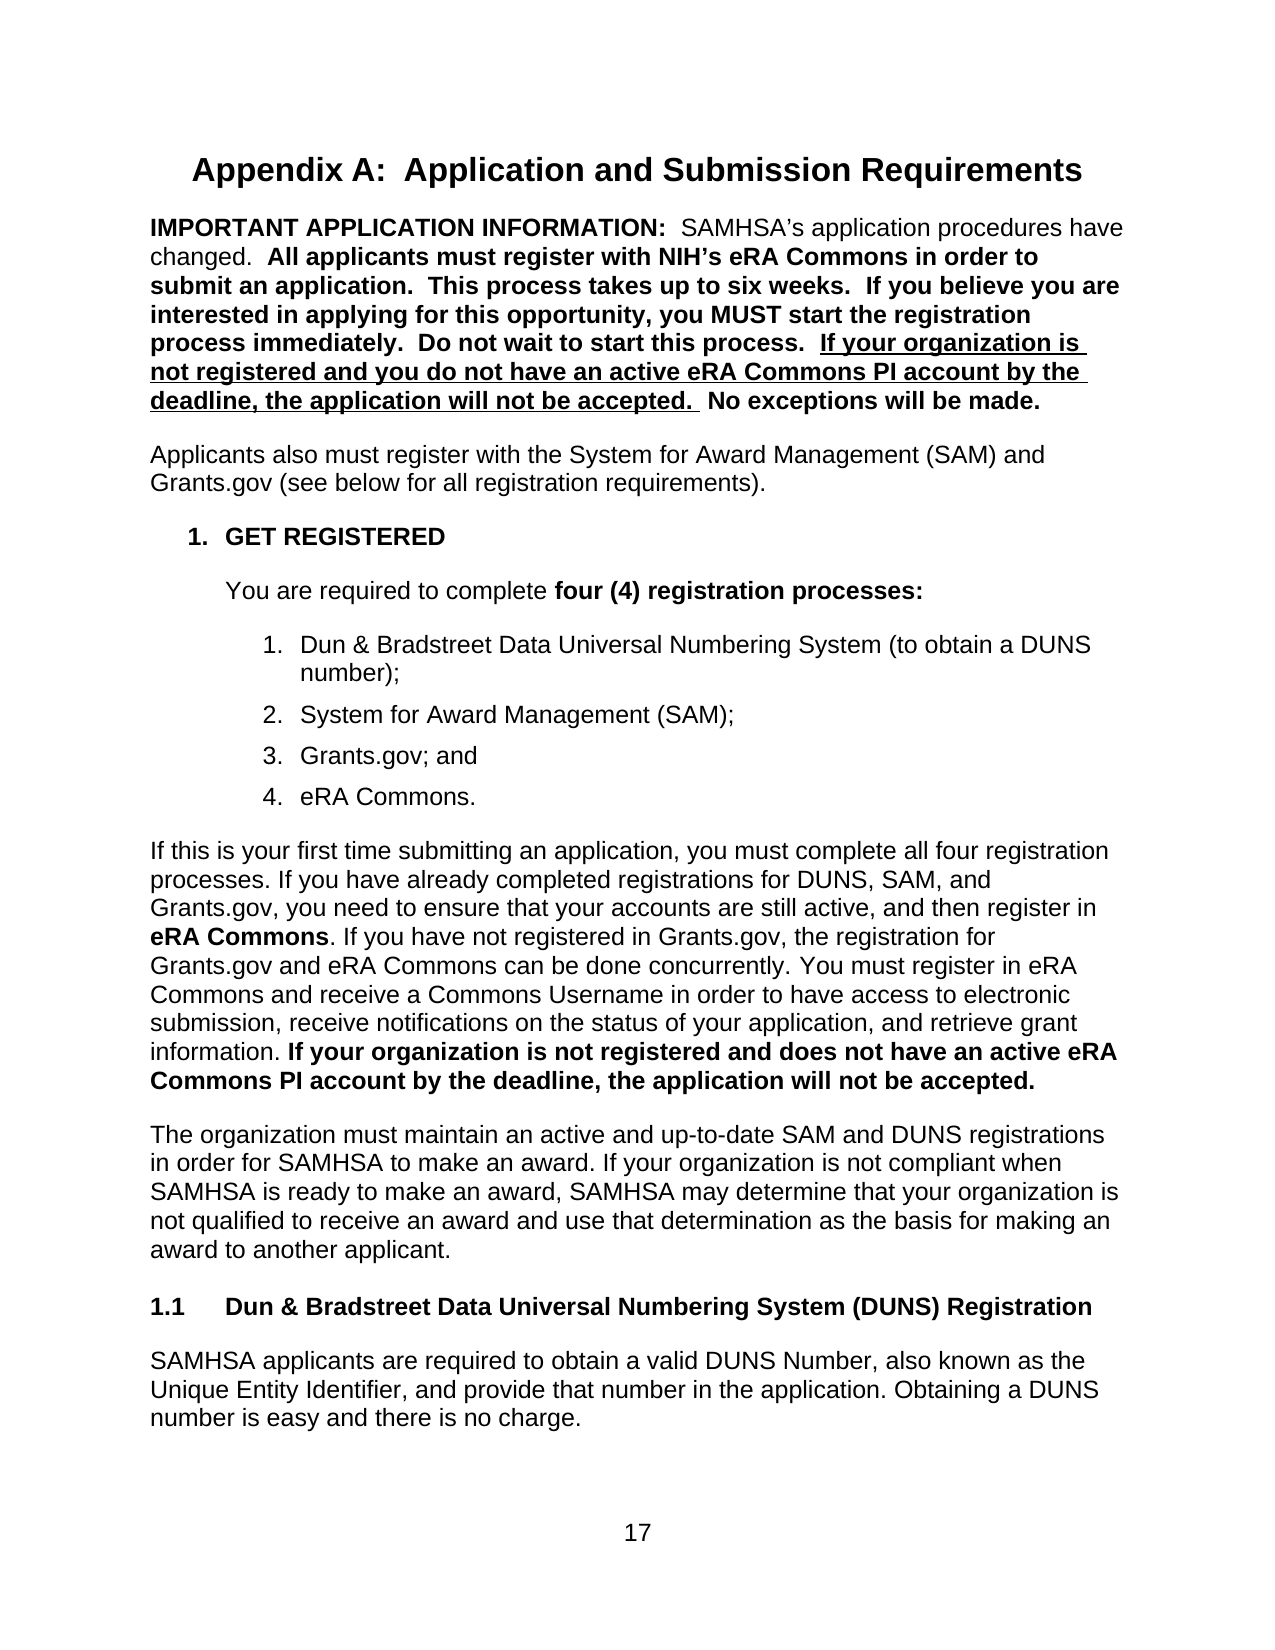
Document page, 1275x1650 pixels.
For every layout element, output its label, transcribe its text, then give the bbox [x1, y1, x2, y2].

list System for Award Management (SAM); [262, 700, 1125, 728]
text Applicants also must register with the System for Award Management (SAM) and Grants.gov (see below for all registration requirements). [150, 440, 1125, 497]
subtitle 1.1 Dun & Bradstreet Data Universal Numbering System (DUNS) Registration [150, 1292, 1125, 1321]
text You are required to complete four (4) registration processes: [150, 576, 1125, 605]
text SAMHSA applicants are required to obtain a valid DUNS Number, also known as the Unique Entity Identifier, and provide that number in the application. Obtaining a DUNS number is easy and there is no charge. [150, 1346, 1125, 1432]
text IMPORTANT APPLICATION INFORMATION: SAMHSA’s application procedures have changed. All applicants must register with NIH’s eRA Commons in order to submit an application. This process takes up to six weeks. If you believe you are interested in applying for this opportunity, you MUST start the registration process immediately. Do not wait to start this process. If your organization is not registered and you do not have an active eRA Commons PI account by the deadline, the application will not be accepted. No exceptions will be made. [150, 213, 1125, 415]
text If this is your first time submitting an application, you must complete all four registration processes. If you have already completed registrations for DUNS, SAM, and Grants.gov, you need to ensure that your accounts are still active, and then register in eRA Commons. If you have not registered in Grants.gov, the registration for Grants.gov and eRA Commons can be done concurrently. You must register in eRA Commons and receive a Commons Username in order to have access to electronic submission, receive notifications on the status of your application, and retrieve grant information. If your organization is not registered and does not have an active eRA Commons PI account by the deadline, the application will not be accepted. [150, 836, 1125, 1095]
list Grants.gov; and [262, 741, 1125, 770]
subtitle GET REGISTERED [187, 522, 1125, 551]
list Dun & Bradstreet Data Universal Numbering System (to obtain a DUNS number); [262, 630, 1125, 687]
subtitle Appendix A: Application and Submission Requirements [150, 150, 1125, 188]
list eRA Commons. [262, 782, 1125, 811]
text The organization must maintain an active and up-to-date SAM and DUNS registrations in order for SAMHSA to make an award. If your organization is not compliant when SAMHSA is ready to make an award, SAMHSA may determine that your organization is not qualified to receive an award and use that determination as the basis for making an award to another applicant. [150, 1120, 1125, 1263]
